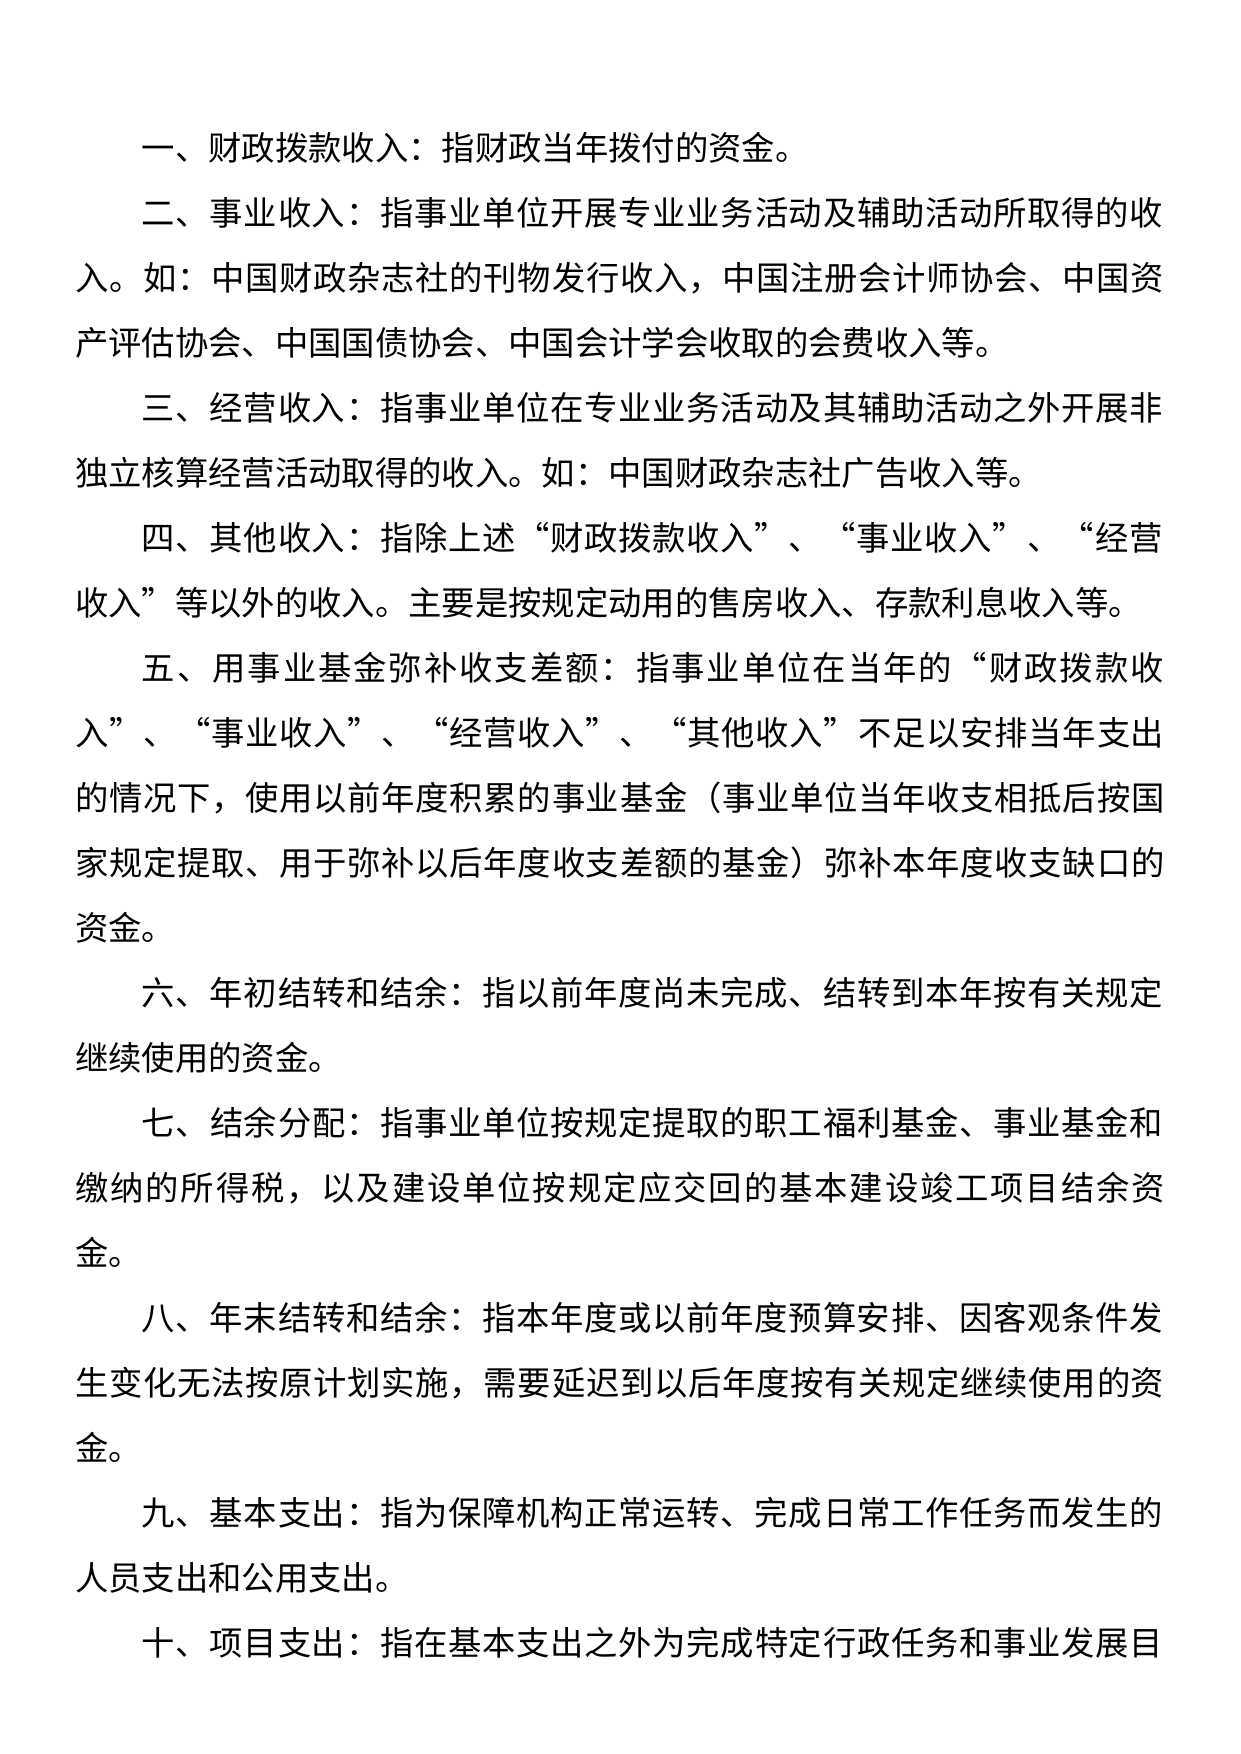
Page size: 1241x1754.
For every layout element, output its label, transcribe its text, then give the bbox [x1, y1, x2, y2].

text 八、年末结转和结余：指本年度或以前年度预算安排、因客观条件发生变化无法按原计划实施，需要延迟到以后年度按有关规定继续使用的资金。 [75, 1283, 1165, 1478]
text 二、事业收入：指事业单位开展专业业务活动及辅助活动所取得的收入。如：中国财政杂志社的刊物发行收入，中国注册会计师协会、中国资产评估协会、中国国债协会、中国会计学会收取的会费收入等。 [75, 178, 1165, 373]
text 六、年初结转和结余：指以前年度尚未完成、结转到本年按有关规定继续使用的资金。 [75, 958, 1165, 1088]
text 七、结余分配：指事业单位按规定提取的职工福利基金、事业基金和缴纳的所得税，以及建设单位按规定应交回的基本建设竣工项目结余资金。 [75, 1088, 1165, 1283]
text 四、其他收入：指除上述“财政拨款收入”、“事业收入”、“经营收入”等以外的收入。主要是按规定动用的售房收入、存款利息收入等。 [75, 503, 1165, 633]
text 五、用事业基金弥补收支差额：指事业单位在当年的“财政拨款收入”、“事业收入”、“经营收入”、“其他收入”不足以安排当年支出的情况下，使用以前年度积累的事业基金（事业单位当年收支相抵后按国家规定提取、用于弥补以后年度收支差额的基金）弥补本年度收支缺口的资金。 [75, 633, 1165, 958]
text 一、财政拨款收入：指财政当年拨付的资金。 [75, 113, 1165, 178]
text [75, 1608, 1165, 1673]
text 九、基本支出：指为保障机构正常运转、完成日常工作任务而发生的人员支出和公用支出。 [75, 1478, 1165, 1608]
text 三、经营收入：指事业单位在专业业务活动及其辅助活动之外开展非独立核算经营活动取得的收入。如：中国财政杂志社广告收入等。 [75, 373, 1165, 503]
